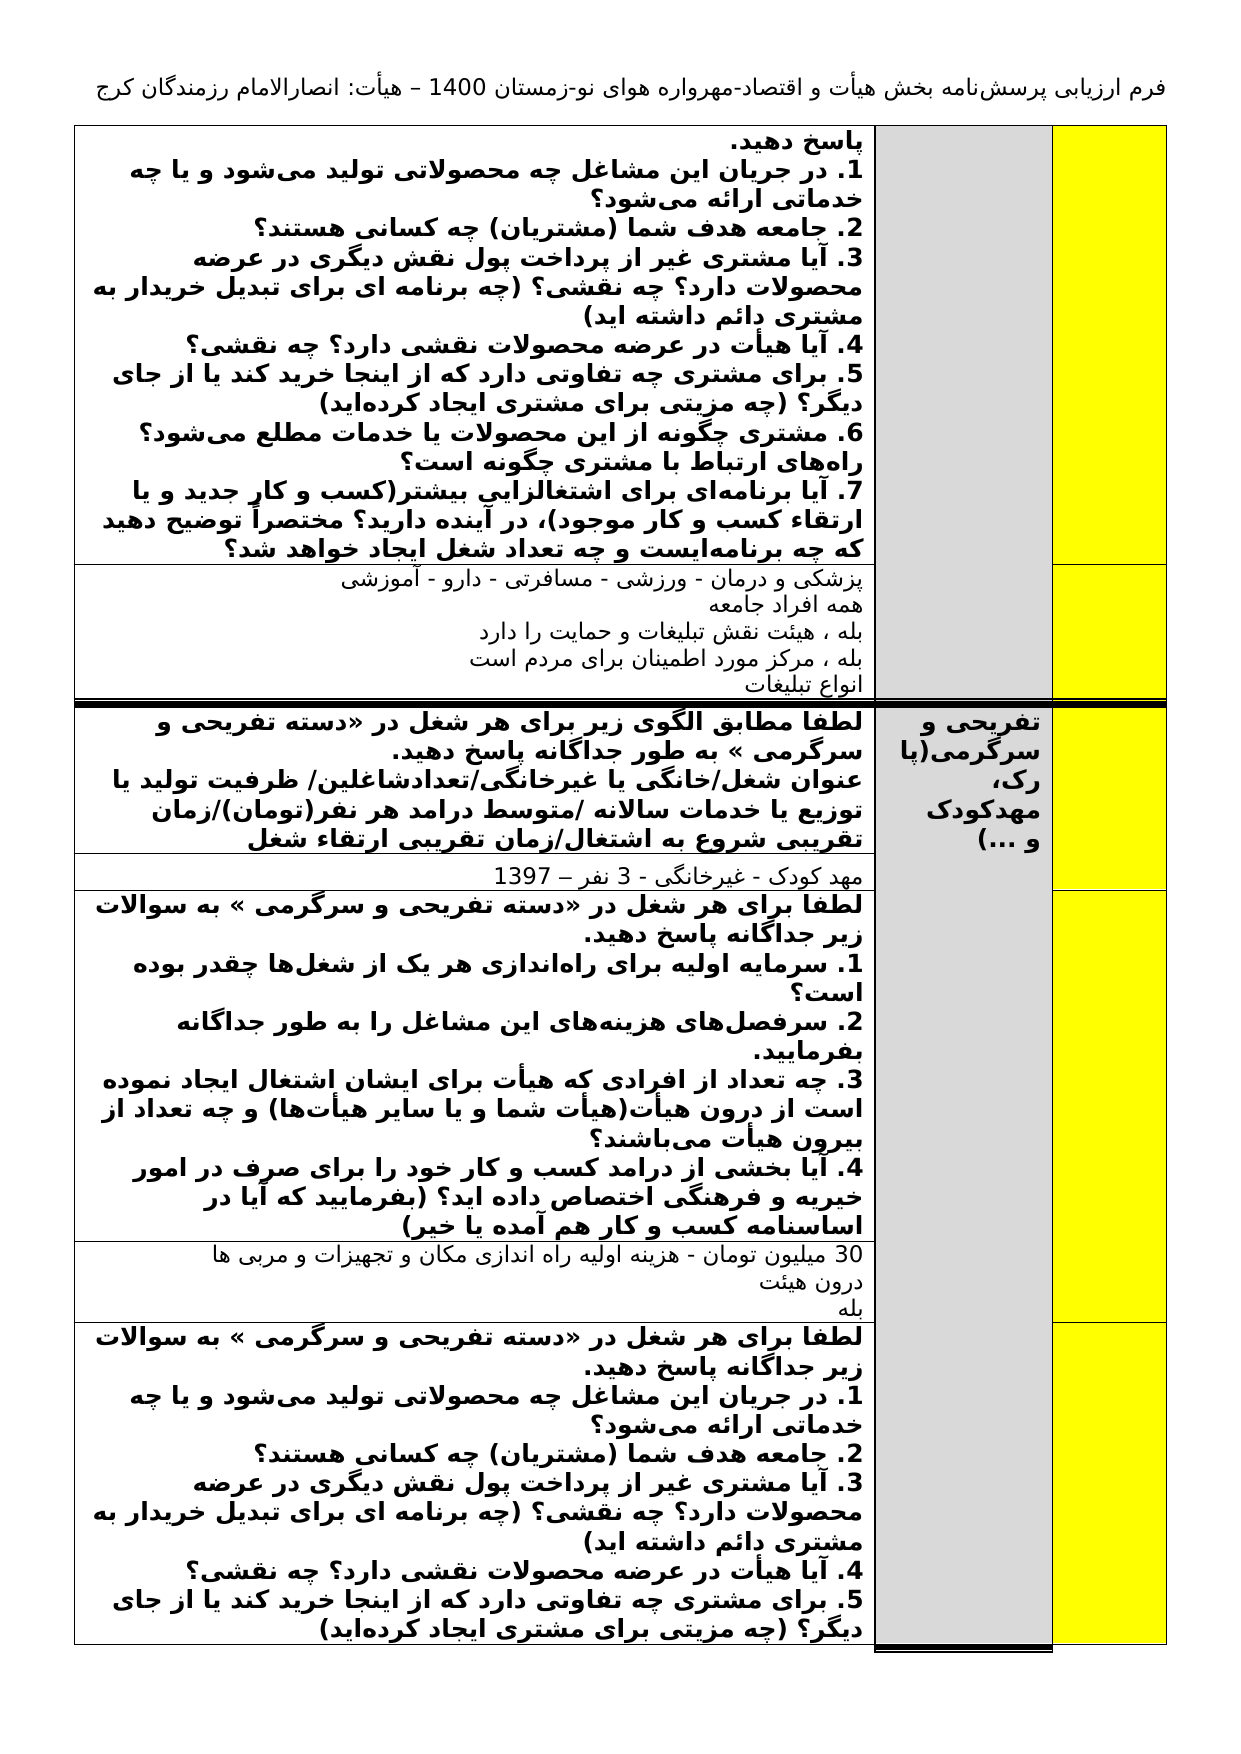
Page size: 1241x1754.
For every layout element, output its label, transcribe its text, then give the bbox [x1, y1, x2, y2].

table_cell [1053, 126, 1166, 564]
table_cell 30 میلیون تومان - هزینه اولیه راه اندازی مکان و تجهیزات و مربی ها درون هیئت بله [75, 1242, 874, 1322]
table_cell [1053, 565, 1166, 698]
table_cell لطفا مطابق الگوی زیر برای هر شغل در «دسته تفریحی و سرگرمی » به طور جداگانه پاسخ دهید. عنوان شغل/خانگی یا غیرخانگی/تعدادشاغلین/ ظرفیت تولید یا توزیع یا خدمات سالانه /متوسط درامد هر نفر(تومان)/زمان تقریبی شروع به اشتغال/زمان تقریبی ارتقاء شغل [75, 708, 874, 853]
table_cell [75, 1323, 874, 1643]
table_cell [1053, 708, 1166, 889]
table_cell لطفا برای هر شغل در «دسته تفریحی و سرگرمی » به سوالات زیر جداگانه پاسخ دهید. 1. سرمایه اولیه برای راه‌اندازی هر یک از شغل‌ها چقدر بوده است؟ 2. سرفصل‌های هزینه‌های این مشاغل را به طور جداگانه بفرمایید. 3. چه تعداد از افرادی که هیأت برای ایشان اشتغال ایجاد نموده است از درون هیأت(هیأت شما و یا سایر هیأت‌ها) و چه تعداد از بیرون هیأت می‌باشند؟ 4. آیا بخشی از درامد کسب و کار خود را برای صرف در امور خیریه و فرهنگی اختصاص داده اید؟ (بفرمایید که آیا در اساسنامه کسب و کار هم آمده یا خیر) [75, 891, 874, 1241]
table_cell پزشکی و درمان - ورزشی - مسافرتی - دارو - آموزشی همه افراد جامعه بله ، هیئت نقش تبلیغات و حمایت را دارد بله ، مرکز مورد اطمینان برای مردم است انواع تبلیغات [75, 565, 874, 698]
table_cell [1053, 891, 1166, 1322]
table_cell تفریحی و سرگرمی(پارک، مهدکودک و ...) [876, 708, 1052, 1643]
table_cell مهد کودک - غیرخانگی - 3 نفر – 1397 [75, 854, 874, 889]
table_cell [1053, 1323, 1166, 1643]
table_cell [75, 126, 874, 564]
